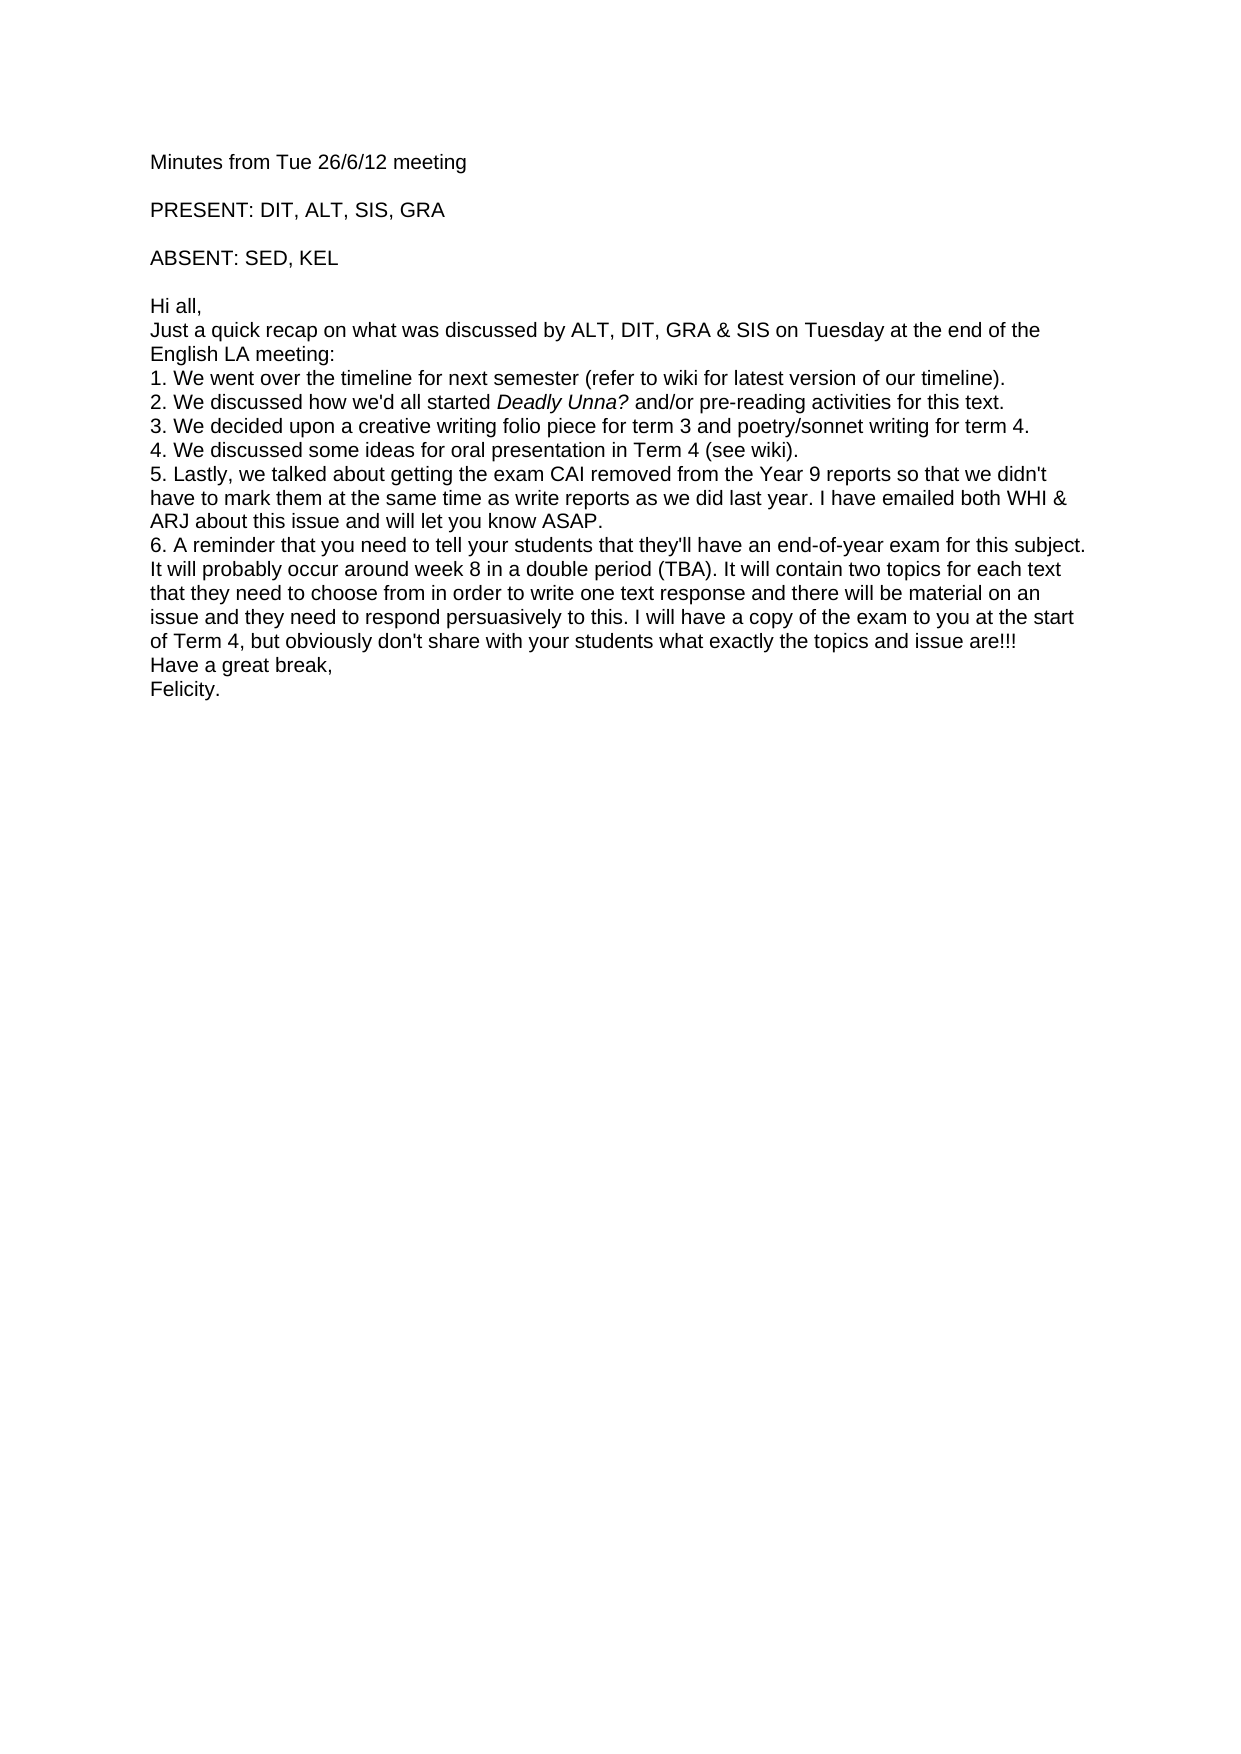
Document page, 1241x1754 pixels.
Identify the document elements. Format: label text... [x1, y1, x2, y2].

text 6. A reminder that you need to tell your students that they'll have an end-of-year exam for this subject. It will probably occur around week 8 in a double period (TBA). It will contain two topics for each text that they need to choose from in order to write one text response and there will be material on an issue and they need to respond persuasively to this. I will have a copy of the exam to you at the start of Term 4, but obviously don't share with your students what exactly the topics and issue are!!! [150, 533, 1090, 653]
text Just a quick recap on what was discussed by ALT, DIT, GRA & SIS on Tuesday at the end of the English LA meeting: [150, 318, 1090, 366]
text 1. We went over the timeline for next semester (refer to wiki for latest version of our timeline). [150, 366, 1090, 389]
text Minutes from Tue 26/6/12 meeting [150, 150, 1090, 174]
text 4. We discussed some ideas for oral presentation in Term 4 (see wiki). [150, 437, 1090, 461]
text Hi all, [150, 294, 1090, 318]
text 5. Lastly, we talked about getting the exam CAI removed from the Year 9 reports so that we didn't have to mark them at the same time as write reports as we did last year. I have emailed both WHI & ARJ about this issue and will let you know ASAP. [150, 461, 1090, 533]
text Have a great break, [150, 653, 1090, 677]
text PRESENT: DIT, ALT, SIS, GRA [150, 198, 1090, 222]
text ABSENT: SED, KEL [150, 246, 1090, 270]
text Felicity. [150, 677, 1090, 701]
text 2. We discussed how we'd all started Deadly Unna? and/or pre-reading activities for this text. [150, 389, 1090, 413]
text 3. We decided upon a creative writing folio piece for term 3 and poetry/sonnet writing for term 4. [150, 413, 1090, 437]
